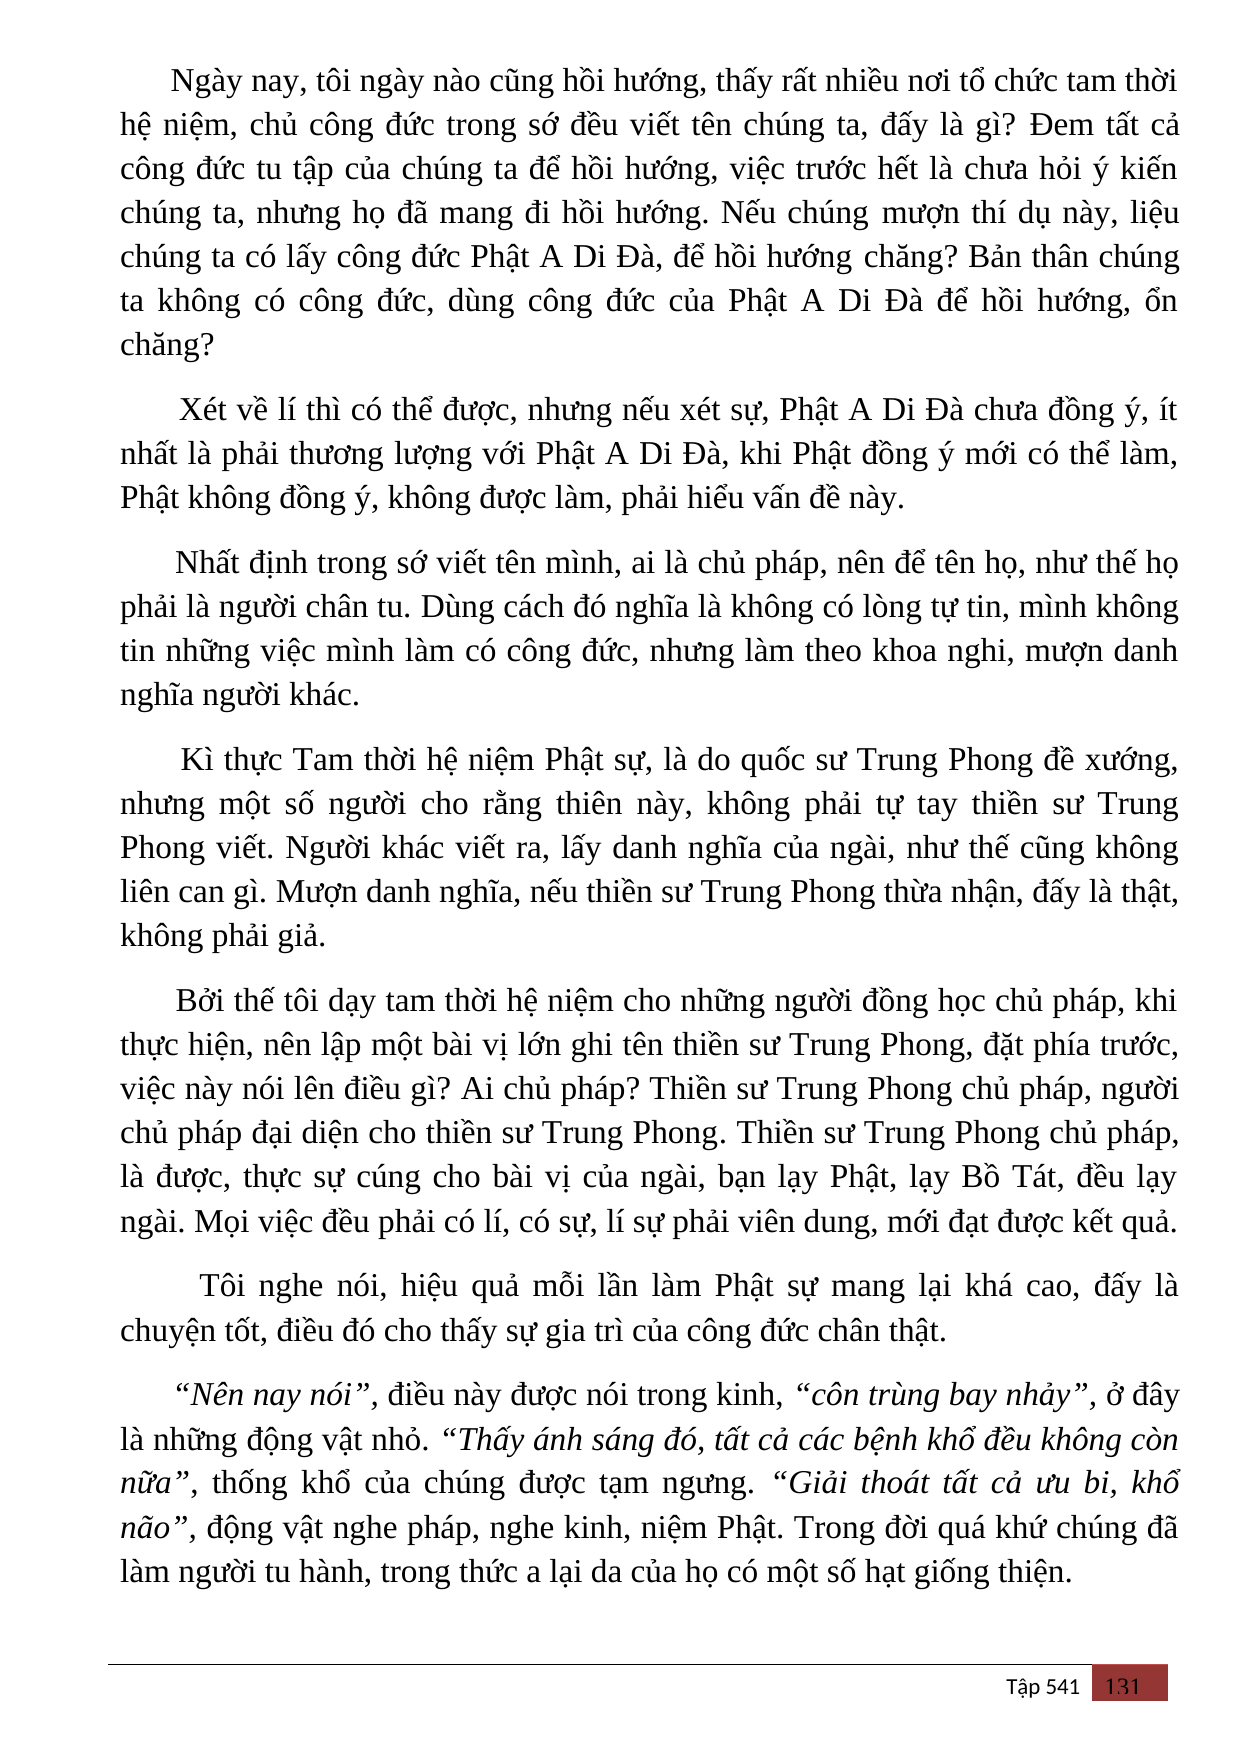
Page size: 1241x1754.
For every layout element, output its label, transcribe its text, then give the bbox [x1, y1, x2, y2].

text Kì thực Tam thời hệ niệm Phật sự, là do quốc sư Trung Phong đề xướng, nhưng một số người cho rằng thiên này, không phải tự tay thiền sư Trung Phong viết. Người khác viết ra, lấy danh nghĩa của ngài, như thế cũng không liên can gì. Mượn danh nghĩa, nếu thiền sư Trung Phong thừa nhận, đấy là thật, không phải giả. [120, 739, 1180, 954]
text Nhất định trong sớ viết tên mình, ai là chủ pháp, nên để tên họ, như thế họ phải là người chân tu. Dùng cách đó nghĩa là không có lòng tự tin, mình không tin những việc mình làm có công đức, nhưng làm theo khoa nghi, mượn danh nghĩa người khác. [120, 542, 1180, 713]
text Xét về lí thì có thể được, nhưng nếu xét sự, Phật A Di Đà chưa đồng ý, ít nhất là phải thương lượng với Phật A Di Đà, khi Phật đồng ý mới có thể làm, Phật không đồng ý, không được làm, phải hiểu vấn đề này. [120, 389, 1180, 516]
text “Nên nay nói”, điều này được nói trong kinh, “côn trùng bay nhảy”, ở đây là những động vật nhỏ. “Thấy ánh sáng đó, tất cả các bệnh khổ đều không còn nữa”, thống khổ của chúng được tạm ngưng. “Giải thoát tất cả ưu bi, khổ não”, động vật nghe pháp, nghe kinh, niệm Phật. Trong đời quá khứ chúng đã làm người tu hành, trong thức a lại da của họ có một số hạt giống thiện. [120, 1375, 1180, 1589]
text Bởi thế tôi dạy tam thời hệ niệm cho những người đồng học chủ pháp, khi thực hiện, nên lập một bài vị lớn ghi tên thiền sư Trung Phong, đặt phía trước, việc này nói lên điều gì? Ai chủ pháp? Thiền sư Trung Phong chủ pháp, người chủ pháp đại diện cho thiền sư Trung Phong. Thiền sư Trung Phong chủ pháp, là được, thực sự cúng cho bài vị của ngài, bạn lạy Phật, lạy Bồ Tát, đều lạy ngài. Mọi việc đều phải có lí, có sự, lí sự phải viên dung, mới đạt được kết quả. [120, 981, 1180, 1239]
text Ngày nay, tôi ngày nào cũng hồi hướng, thấy rất nhiều nơi tổ chức tam thời hệ niệm, chủ công đức trong sớ đều viết tên chúng ta, đấy là gì? Đem tất cả công đức tu tập của chúng ta để hồi hướng, việc trước hết là chưa hỏi ý kiến chúng ta, nhưng họ đã mang đi hồi hướng. Nếu chúng mượn thí dụ này, liệu chúng ta có lấy công đức Phật A Di Đà, để hồi hướng chăng? Bản thân chúng ta không có công đức, dùng công đức của Phật A Di Đà để hồi hướng, ổn chăng? [120, 60, 1180, 363]
text Tôi nghe nói, hiệu quả mỗi lần làm Phật sự mang lại khá cao, đấy là chuyện tốt, điều đó cho thấy sự gia trì của công đức chân thật. [120, 1266, 1180, 1348]
